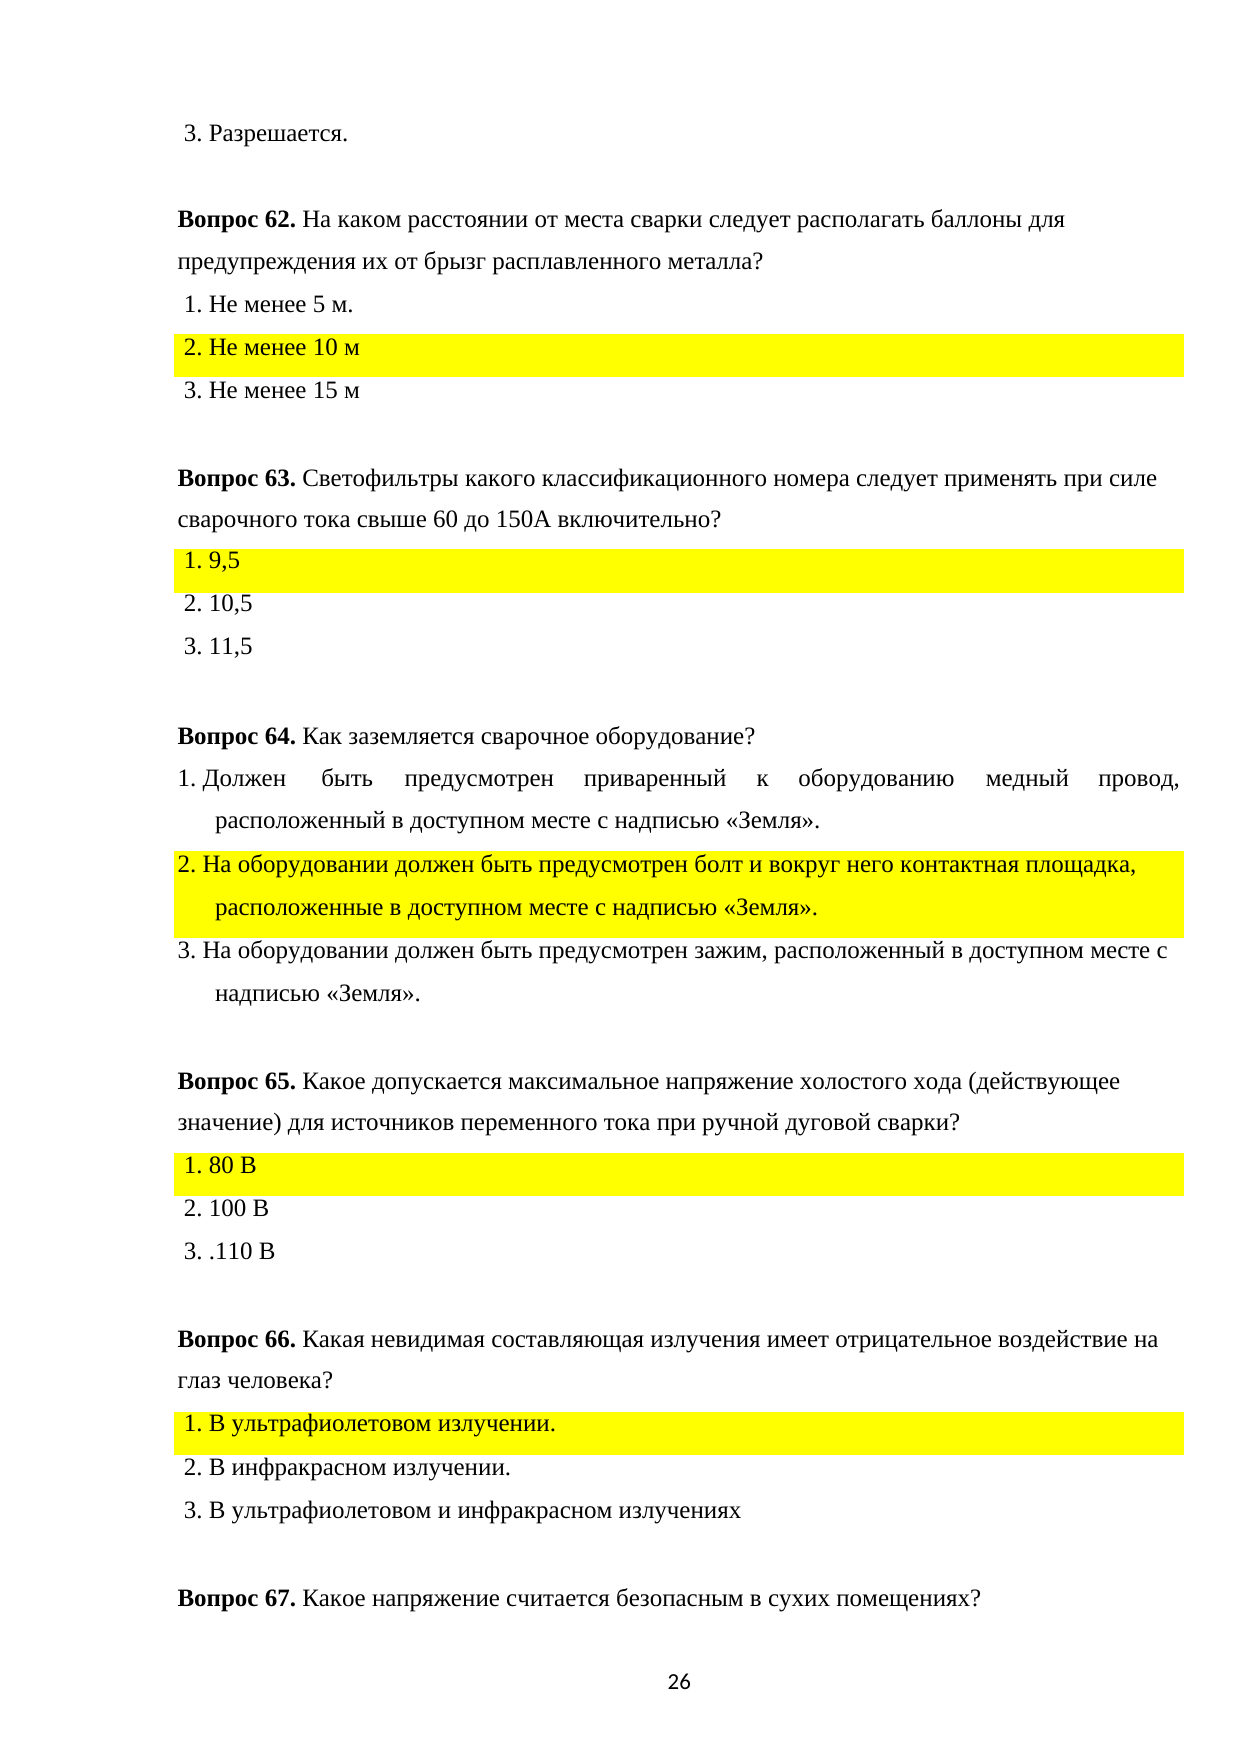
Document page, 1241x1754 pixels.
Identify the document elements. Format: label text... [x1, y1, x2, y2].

text Вопрос 67. Какое напряжение считается безопасным в сухих помещениях? [177, 1579, 1240, 1613]
text 1. Не менее 5 м. [183, 278, 1240, 321]
text 3. Разрешается. [183, 116, 1240, 148]
text 2. 100 В [183, 1182, 1240, 1225]
text 1. 80 В [183, 1139, 1240, 1182]
text 1. В ультрафиолетовом излучении. [183, 1398, 1240, 1441]
text 2. Не менее 10 м [183, 321, 1240, 364]
text сварочного тока свыше 60 до 150А включительно? [177, 493, 1240, 536]
text быть [321, 751, 403, 794]
text расположенный в доступном месте с надписью «Земля». [215, 794, 1240, 837]
text провод, [1098, 751, 1240, 794]
text 2. 10,5 [183, 577, 1240, 620]
text 3. 11,5 [183, 620, 1240, 663]
text приваренный [583, 751, 755, 794]
text 26 [667, 1666, 1240, 1695]
text медный [986, 751, 1097, 794]
text 2. На оборудовании должен быть предусмотрен болт и вокруг него контактная площадка, [177, 837, 1240, 881]
text расположенные в доступном месте с надписью «Земля». [215, 881, 1240, 924]
text предупреждения их от брызг расплавленного металла? [177, 234, 1240, 278]
text 1. Должен [177, 751, 320, 794]
text 3. На оборудовании должен быть предусмотрен зажим, расположенный в доступном месте с [177, 924, 1240, 967]
text 3. .110 В [183, 1225, 1240, 1268]
text Вопрос 62. На каком расстоянии от места сварки следует располагать баллоны для [177, 201, 1240, 234]
text оборудованию [798, 751, 984, 794]
text Вопрос 63. Светофильтры какого классификационного номера следует применять при силе [177, 460, 1240, 493]
text 2. В инфракрасном излучении. [183, 1441, 1240, 1484]
text 1. 9,5 [183, 536, 1240, 577]
text надписью «Земля». [215, 967, 1240, 1010]
text Вопрос 66. Какая невидимая составляющая излучения имеет отрицательное воздействие на [177, 1321, 1240, 1354]
text предусмотрен [404, 751, 582, 794]
text глаз человека? [177, 1354, 1240, 1398]
text Вопрос 64. Как заземляется сварочное оборудование? [177, 718, 1240, 751]
text Вопрос 65. Какое допускается максимальное напряжение холостого хода (действующее [177, 1063, 1240, 1096]
text 3. Не менее 15 м [183, 364, 1240, 407]
text 3. В ультрафиолетовом и инфракрасном излучениях [183, 1484, 1240, 1527]
text к [756, 751, 797, 794]
text значение) для источников переменного тока при ручной дуговой сварки? [177, 1096, 1240, 1139]
